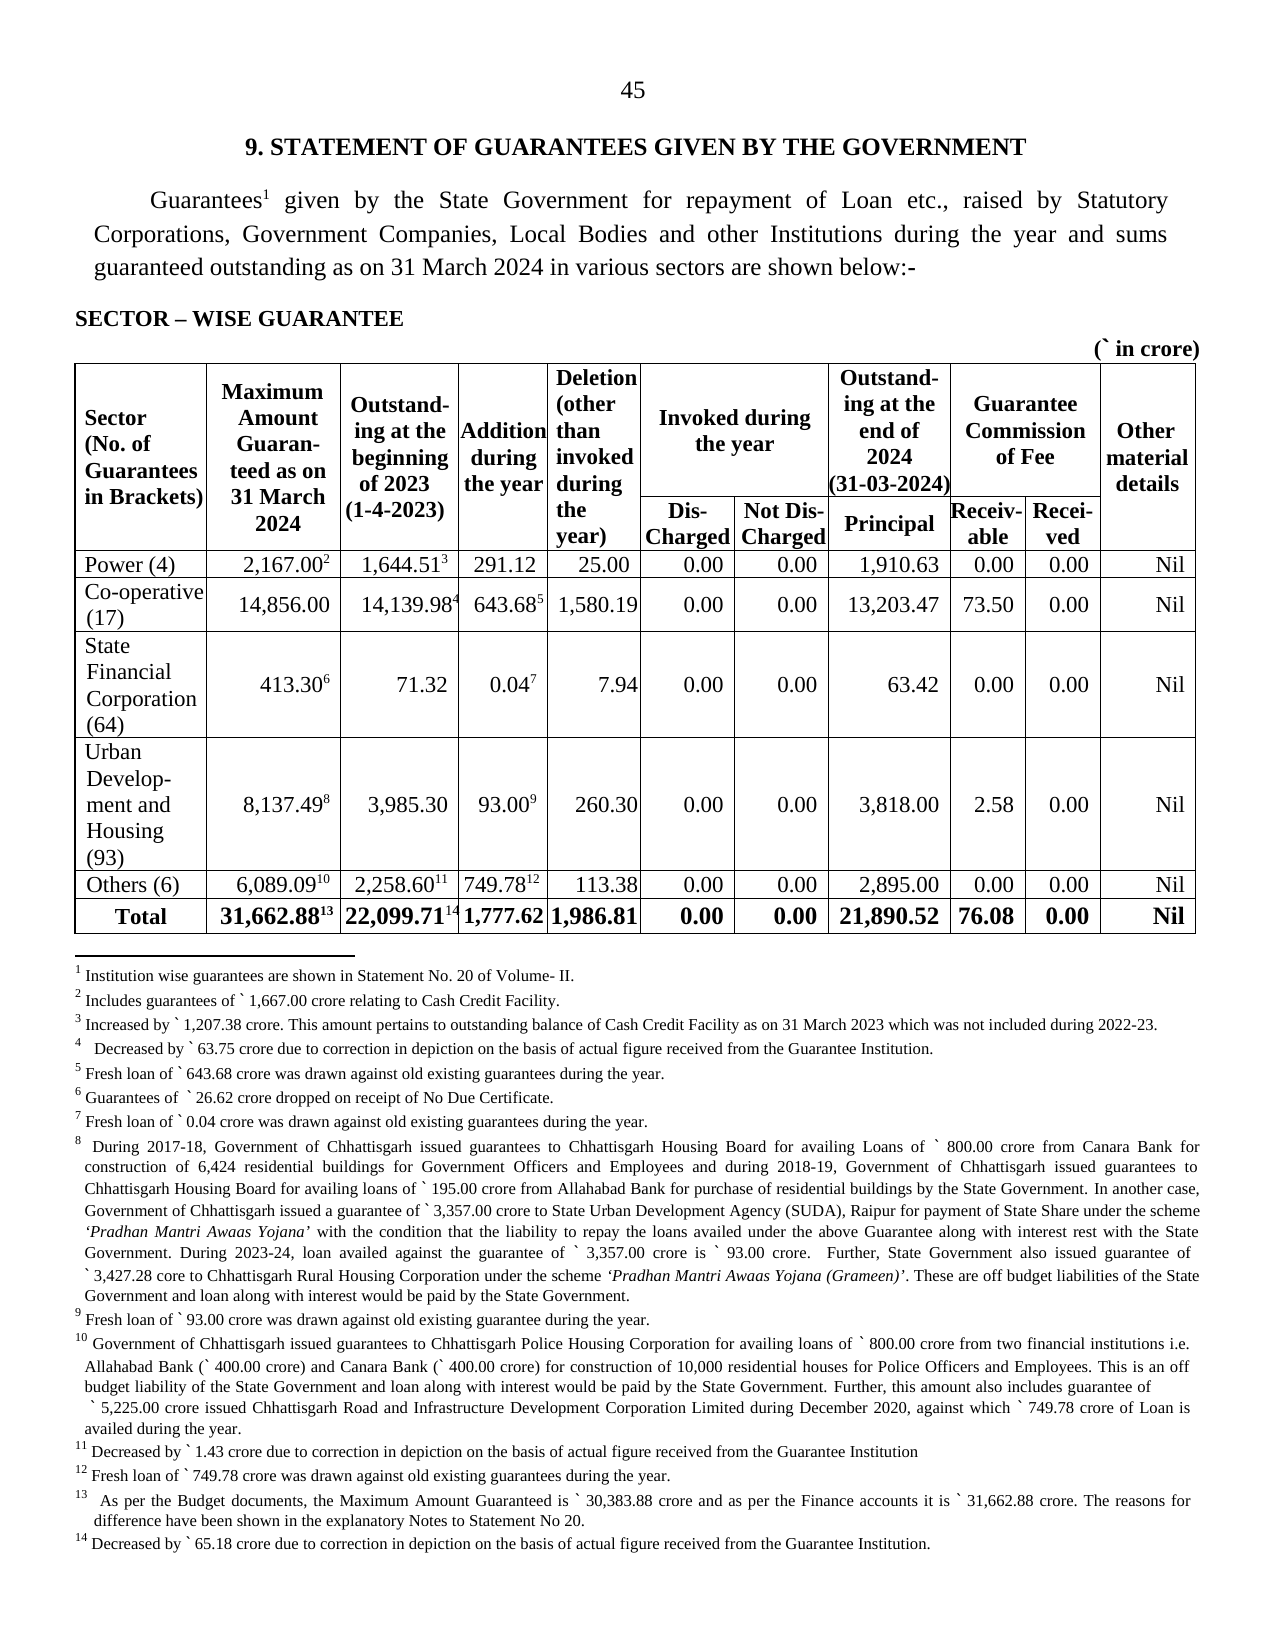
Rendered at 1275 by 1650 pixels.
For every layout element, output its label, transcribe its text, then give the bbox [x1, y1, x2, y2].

table_header Guarantee Commission of Fee [951, 364, 1100, 496]
table_cell 25.00 [548, 551, 640, 577]
table_cell 13,203.47 [829, 578, 950, 631]
table_cell Nil [1101, 738, 1195, 870]
table_cell Not Dis- Charged [735, 497, 828, 550]
table_cell 0.00 [951, 632, 1025, 737]
table_cell 3,985.30 [341, 738, 458, 870]
table_cell 1,580.19 [548, 578, 640, 631]
table_header Addition during the year [459, 364, 547, 550]
table_cell 0.00 [735, 871, 828, 897]
table_header Maximum Amount Guaran-teed as on 31 March 2024 [207, 364, 340, 550]
table_cell 0.04 [459, 632, 547, 737]
table_cell 0.00 [641, 551, 734, 577]
table_cell 76.08 [951, 899, 1025, 933]
table_cell 413.30 [207, 632, 340, 737]
table_cell 113.38 [548, 871, 640, 897]
table_cell Principal [829, 497, 950, 550]
table_header Other material details [1101, 364, 1195, 550]
text 9. STATEMENT OF GUARANTEES GIVEN BY THE GOVERNMENT [75, 132, 1191, 161]
table_cell 2,895.00 [829, 871, 950, 897]
table_cell 0.00 [1026, 899, 1100, 933]
table_cell 0.00 [641, 578, 734, 631]
table_cell Nil [1101, 551, 1195, 577]
table_cell 0.00 [1026, 738, 1100, 870]
table_cell 14,856.00 [207, 578, 340, 631]
text (` in crore) [75, 332, 1200, 363]
table_cell 0.00 [735, 551, 828, 577]
table_cell 6,089.09 [207, 871, 340, 897]
table_cell 63.42 [829, 632, 950, 737]
table_cell 2,167.00 [207, 551, 340, 577]
table_cell 0.00 [1026, 871, 1100, 897]
table_cell 0.00 [735, 578, 828, 631]
table_cell Others (6) [76, 871, 206, 897]
table_cell 14,139.98 [341, 578, 458, 631]
table_cell 7.94 [548, 632, 640, 737]
table_cell 0.00 [735, 899, 828, 933]
text Guarantees given by the State Government for repayment of Loan etc., raised by Statutory Corporations, Government Companies, Local Bodies and other Institutions during the year and sums guaranteed outstanding as on 31 March 2024 in various sectors are shown below:- [75, 186, 1169, 280]
table_cell Power (4) [76, 551, 206, 577]
table_cell 0.00 [735, 738, 828, 870]
table_header Deletion (other than invoked during the year) [548, 364, 640, 550]
table_cell 1,644.51 [341, 551, 458, 577]
table_cell Urban Develop-ment and Housing (93) [76, 738, 206, 870]
table_cell 749.78 [459, 871, 547, 897]
text SECTOR – WISE GUARANTEE [75, 306, 1169, 332]
table_cell 31,662.88 [207, 899, 340, 933]
table_cell Receiv- able [951, 497, 1025, 550]
table_header Outstand-ing at the end of 2024 (31-03-2024) [829, 364, 950, 496]
table_cell 2,258.60 [341, 871, 458, 897]
table_cell 21,890.52 [829, 899, 950, 933]
table_cell 1,986.81 [548, 899, 640, 933]
table_cell 3,818.00 [829, 738, 950, 870]
table_header Sector (No. of Guarantees in Brackets) [76, 364, 206, 550]
table_cell 0.00 [641, 632, 734, 737]
table_cell Nil [1101, 899, 1195, 933]
table_cell 0.00 [951, 871, 1025, 897]
table_cell 71.32 [341, 632, 458, 737]
table_cell 1,910.63 [829, 551, 950, 577]
table_cell 1,777.62 [459, 899, 547, 933]
table_cell 0.00 [951, 551, 1025, 577]
table_cell 0.00 [1026, 551, 1100, 577]
table_header Invoked during the year [641, 364, 828, 496]
table_cell Recei-ved [1026, 497, 1100, 550]
table_cell 0.00 [1026, 632, 1100, 737]
table_cell Nil [1101, 578, 1195, 631]
table_cell 291.12 [459, 551, 547, 577]
table_cell 0.00 [641, 738, 734, 870]
table_cell 643.68 [459, 578, 547, 631]
table_cell Nil [1101, 632, 1195, 737]
table_cell 73.50 [951, 578, 1025, 631]
table_header Outstand-ing at the beginning of 2023 (1-4-2023) [341, 364, 458, 550]
table_cell Co-operative (17) [76, 578, 206, 631]
table_cell 0.00 [735, 632, 828, 737]
table_cell 22,099.71 [341, 899, 458, 933]
table_cell 0.00 [641, 871, 734, 897]
table_cell 2.58 [951, 738, 1025, 870]
table_cell Dis-Charged [641, 497, 734, 550]
table_cell 8,137.49 [207, 738, 340, 870]
table_cell 0.00 [641, 899, 734, 933]
table_cell 93.00 [459, 738, 547, 870]
table_cell Nil [1101, 871, 1195, 897]
table_cell 260.30 [548, 738, 640, 870]
table_cell 0.00 [1026, 578, 1100, 631]
table_cell State Financial Corporation (64) [76, 632, 206, 737]
table_cell Total [76, 899, 206, 933]
